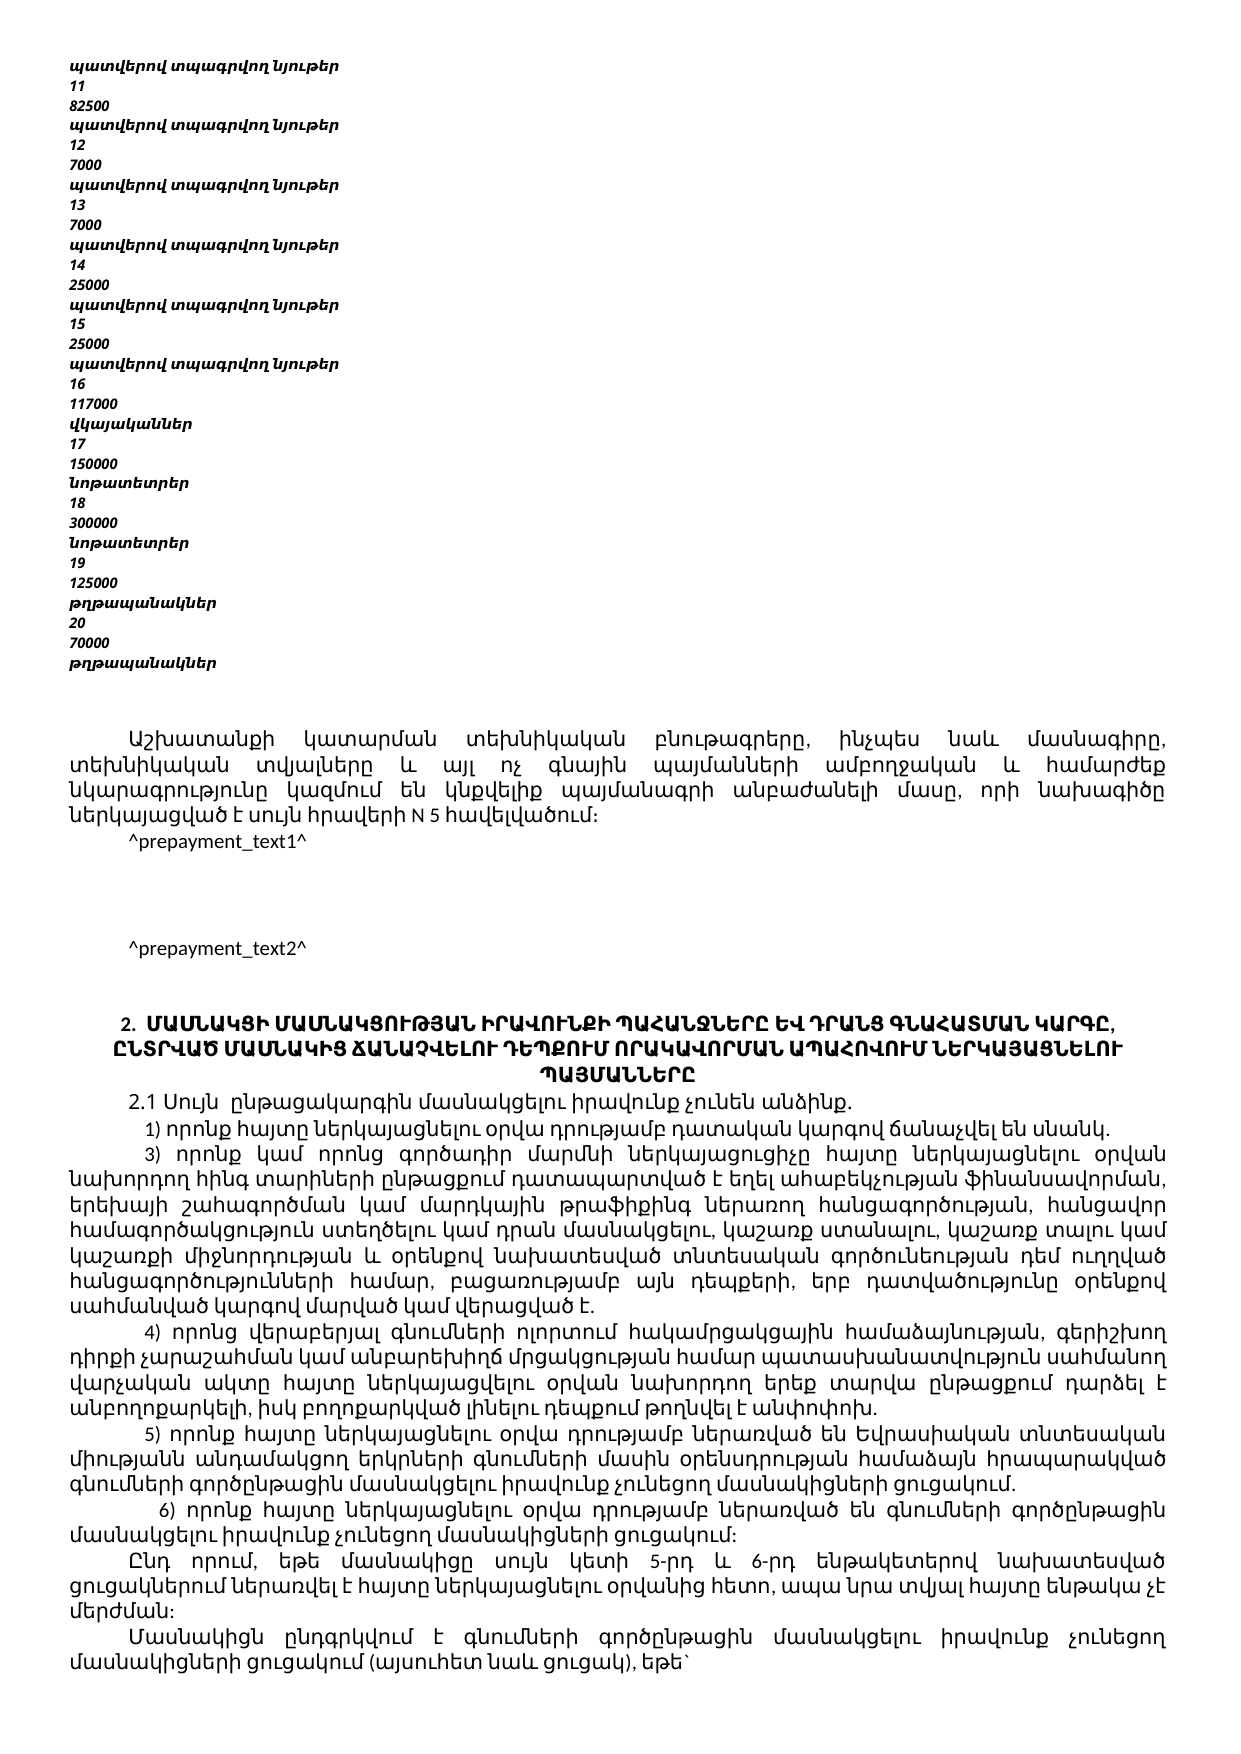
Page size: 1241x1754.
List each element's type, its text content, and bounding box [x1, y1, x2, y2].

text ^prepayment_text2^ [69, 935, 1167, 960]
text 2.1 Սույն ընթացակարգին մասնակցելու իրավունք չունեն անձինք. [69, 1087, 1167, 1116]
text 1) որոնք հայտը ներկայացնելու օրվա դրությամբ դատական կարգով ճանաչվել են սնանկ. [69, 1116, 1167, 1141]
text Ընդ որում, եթե մասնակիցը սույն կետի 5-րդ և 6-րդ ենթակետերով նախատեսված ցուցակներում ներառվել է հայտը ներկայացնելու օրվանից հետո, ապա նրա տվյալ հայտը ենթակա չէ մերժման: [69, 1548, 1167, 1624]
text 4) որոնց վերաբերյալ գնումների ոլորտում հակամրցակցային համաձայնության, գերիշխող դիրքի չարաշահման կամ անբարեխիղճ մրցակցության համար պատասխանատվություն սահմանող վարչական ակտը հայտը ներկայացվելու օրվան նախորդող երեք տարվա ընթացքում դարձել է անբողոքարկելի, իսկ բողոքարկված լինելու դեպքում թողնվել է անփոփոխ. [69, 1319, 1167, 1421]
text 3) որոնք կամ որոնց գործադիր մարմնի ներկայացուցիչը հայտը ներկայացնելու օրվան նախորդող հինգ տարիների ընթացքում դատապարտված է եղել ահաբեկչության ֆինանսավորման, երեխայի շահագործման կամ մարդկային թրաֆիքինգ ներառող հանցագործության, հանցավոր համագործակցություն ստեղծելու կամ դրան մասնակցելու, կաշառք ստանալու, կաշառք տալու կամ կաշառքի միջնորդության և օրենքով նախատեսված տնտեսական գործունեության դեմ ուղղված հանցագործությունների համար, բացառությամբ այն դեպքերի, երբ դատվածությունը օրենքով սահմանված կարգով մարված կամ վերացված է. [69, 1141, 1167, 1319]
text ^prepayment_text1^ [69, 828, 1167, 853]
text 5) որոնք հայտը ներկայացնելու օրվա դրությամբ ներառված են Եվրասիական տնտեսական միությանն անդամակցող երկրների գնումների մասին օրենսդրության համաձայն հրապարակված գնումների գործընթացին մասնակցելու իրավունք չունեցող մասնակիցների ցուցակում. [69, 1421, 1167, 1497]
text 2. ՄԱՍՆԱԿՑԻ ՄԱՍՆԱԿՑՈՒԹՅԱՆ ԻՐԱՎՈՒՆՔԻ ՊԱՀԱՆՋՆԵՐԸ ԵՎ ԴՐԱՆՑ ԳՆԱՀԱՏՄԱՆ ԿԱՐԳԸ, ԸՆՏՐՎԱԾ ՄԱՍՆԱԿԻՑ ՃԱՆԱՉՎԵԼՈՒ ԴԵՊՔՈՒՄ ՈՐԱԿԱՎՈՐՄԱՆ ԱՊԱՀՈՎՈՒՄ ՆԵՐԿԱՅԱՑՆԵԼՈՒ ՊԱՅՄԱՆՆԵՐԸ [69, 1011, 1167, 1087]
text 6) որոնք հայտը ներկայացնելու օրվա դրությամբ ներառված են գնումների գործընթացին մասնակցելու իրավունք չունեցող մասնակիցների ցուցակում: [69, 1497, 1167, 1548]
text Աշխատանքի կատարման տեխնիկական բնութագրերը, ինչպես նաև մասնագիրը, տեխնիկական տվյալները և այլ ոչ գնային պայմանների ամբողջական և համարժեք նկարագրությունը կազմում են կնքվելիք պայմանագրի անբաժանելի մասը, որի նախագիծը ներկայացված է սույն հրավերի N 5 հավելվածում։ [69, 726, 1167, 828]
text Մասնակիցն ընդգրկվում է գնումների գործընթացին մասնակցելու իրավունք չունեցող մասնակիցների ցուցակում (այսուհետ նաև ցուցակ), եթե` [69, 1624, 1167, 1675]
